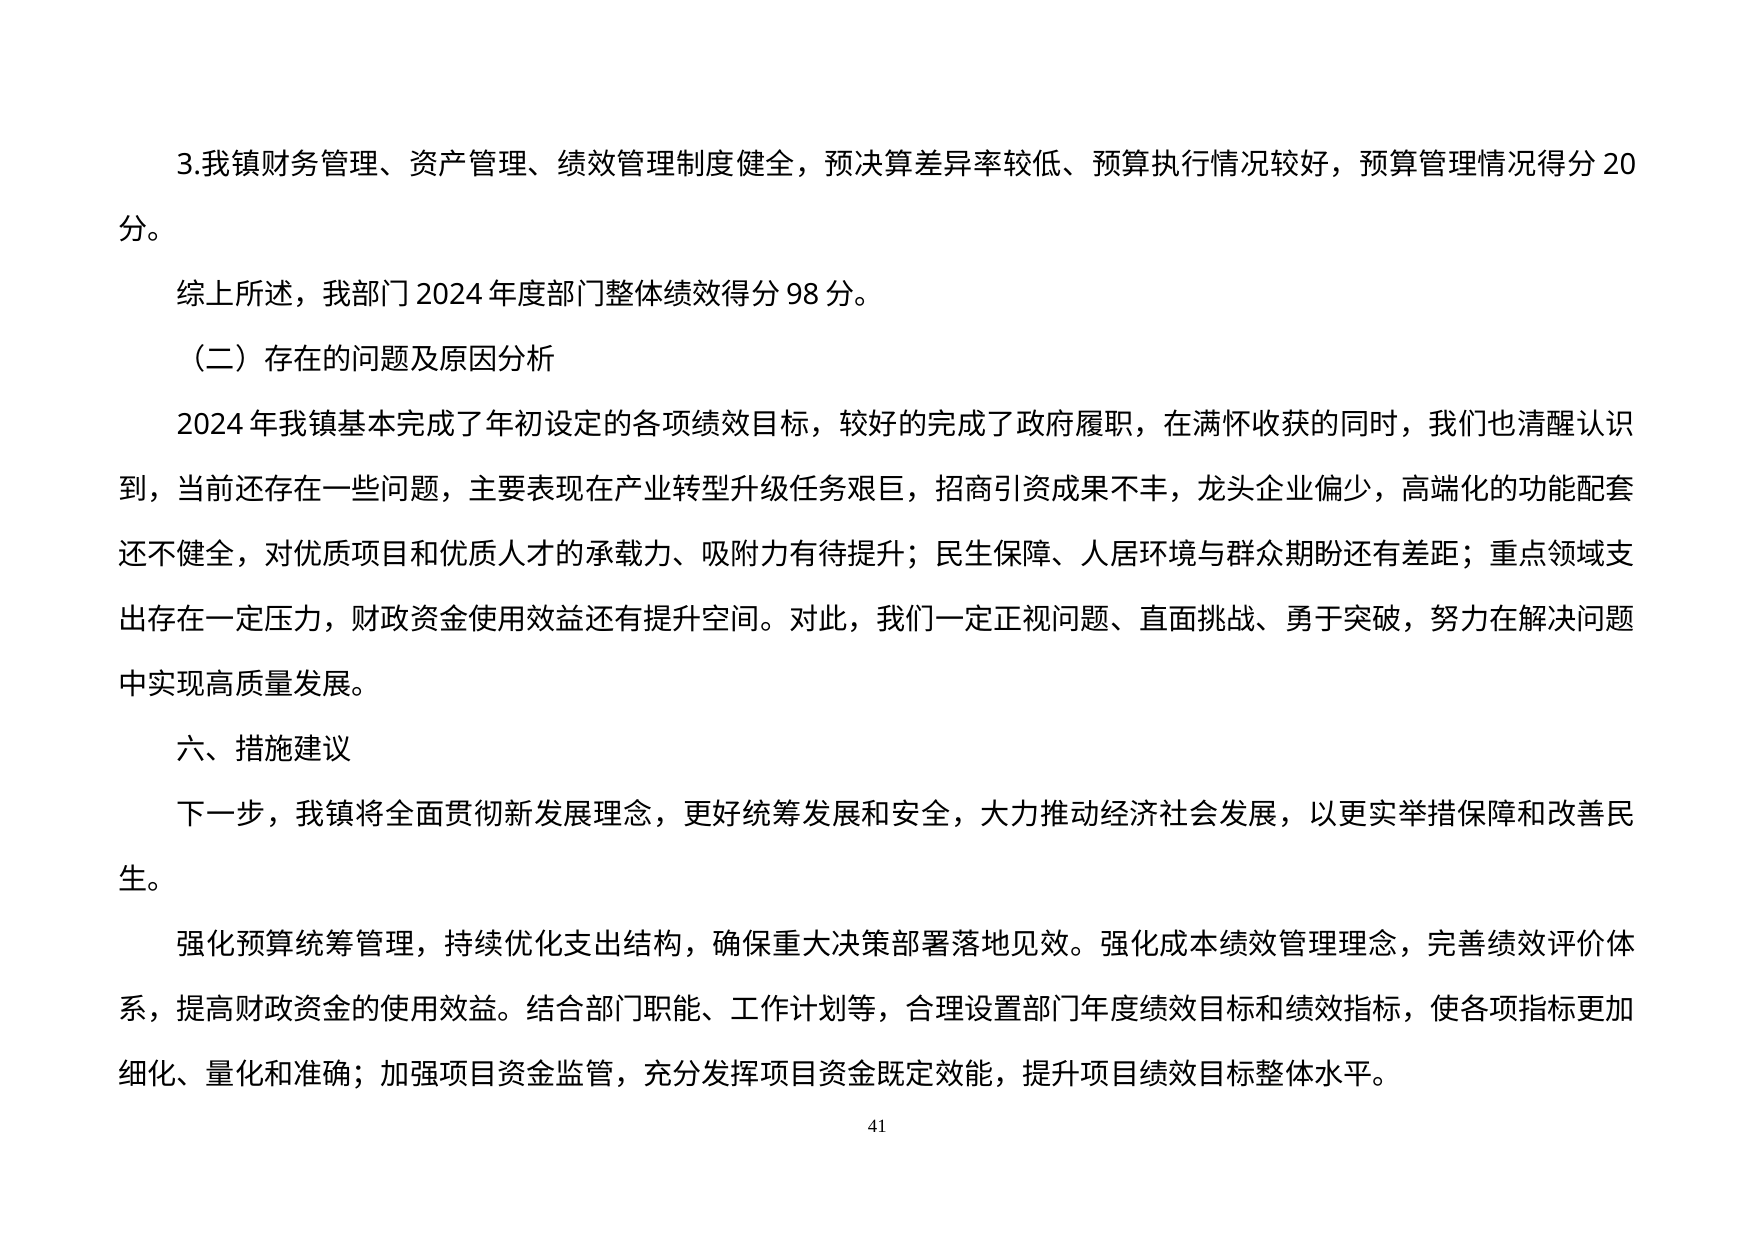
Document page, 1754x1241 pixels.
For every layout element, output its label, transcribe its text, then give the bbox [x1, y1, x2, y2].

text 综上所述，我部门2024年度部门整体绩效得分98分。 [118, 259, 1636, 324]
text （二）存在的问题及原因分析 [118, 324, 1636, 389]
text 六、措施建议 [118, 714, 1636, 779]
text 下一步，我镇将全面贯彻新发展理念，更好统筹发展和安全，大力推动经济社会发展，以更实举措保障和改善民生。 [118, 779, 1636, 909]
text 2024年我镇基本完成了年初设定的各项绩效目标，较好的完成了政府履职，在满怀收获的同时，我们也清醒认识到，当前还存在一些问题，主要表现在产业转型升级任务艰巨，招商引资成果不丰，龙头企业偏少，高端化的功能配套还不健全，对优质项目和优质人才的承载力、吸附力有待提升；民生保障、人居环境与群众期盼还有差距；重点领域支出存在一定压力，财政资金使用效益还有提升空间。对此，我们一定正视问题、直面挑战、勇于突破，努力在解决问题中实现高质量发展。 [118, 389, 1636, 714]
text 强化预算统筹管理，持续优化支出结构，确保重大决策部署落地见效。强化成本绩效管理理念，完善绩效评价体系，提高财政资金的使用效益。结合部门职能、工作计划等，合理设置部门年度绩效目标和绩效指标，使各项指标更加细化、量化和准确；加强项目资金监管，充分发挥项目资金既定效能，提升项目绩效目标整体水平。 [118, 909, 1636, 1104]
text 3.我镇财务管理、资产管理、绩效管理制度健全，预决算差异率较低、预算执行情况较好，预算管理情况得分20分。 [118, 129, 1636, 259]
